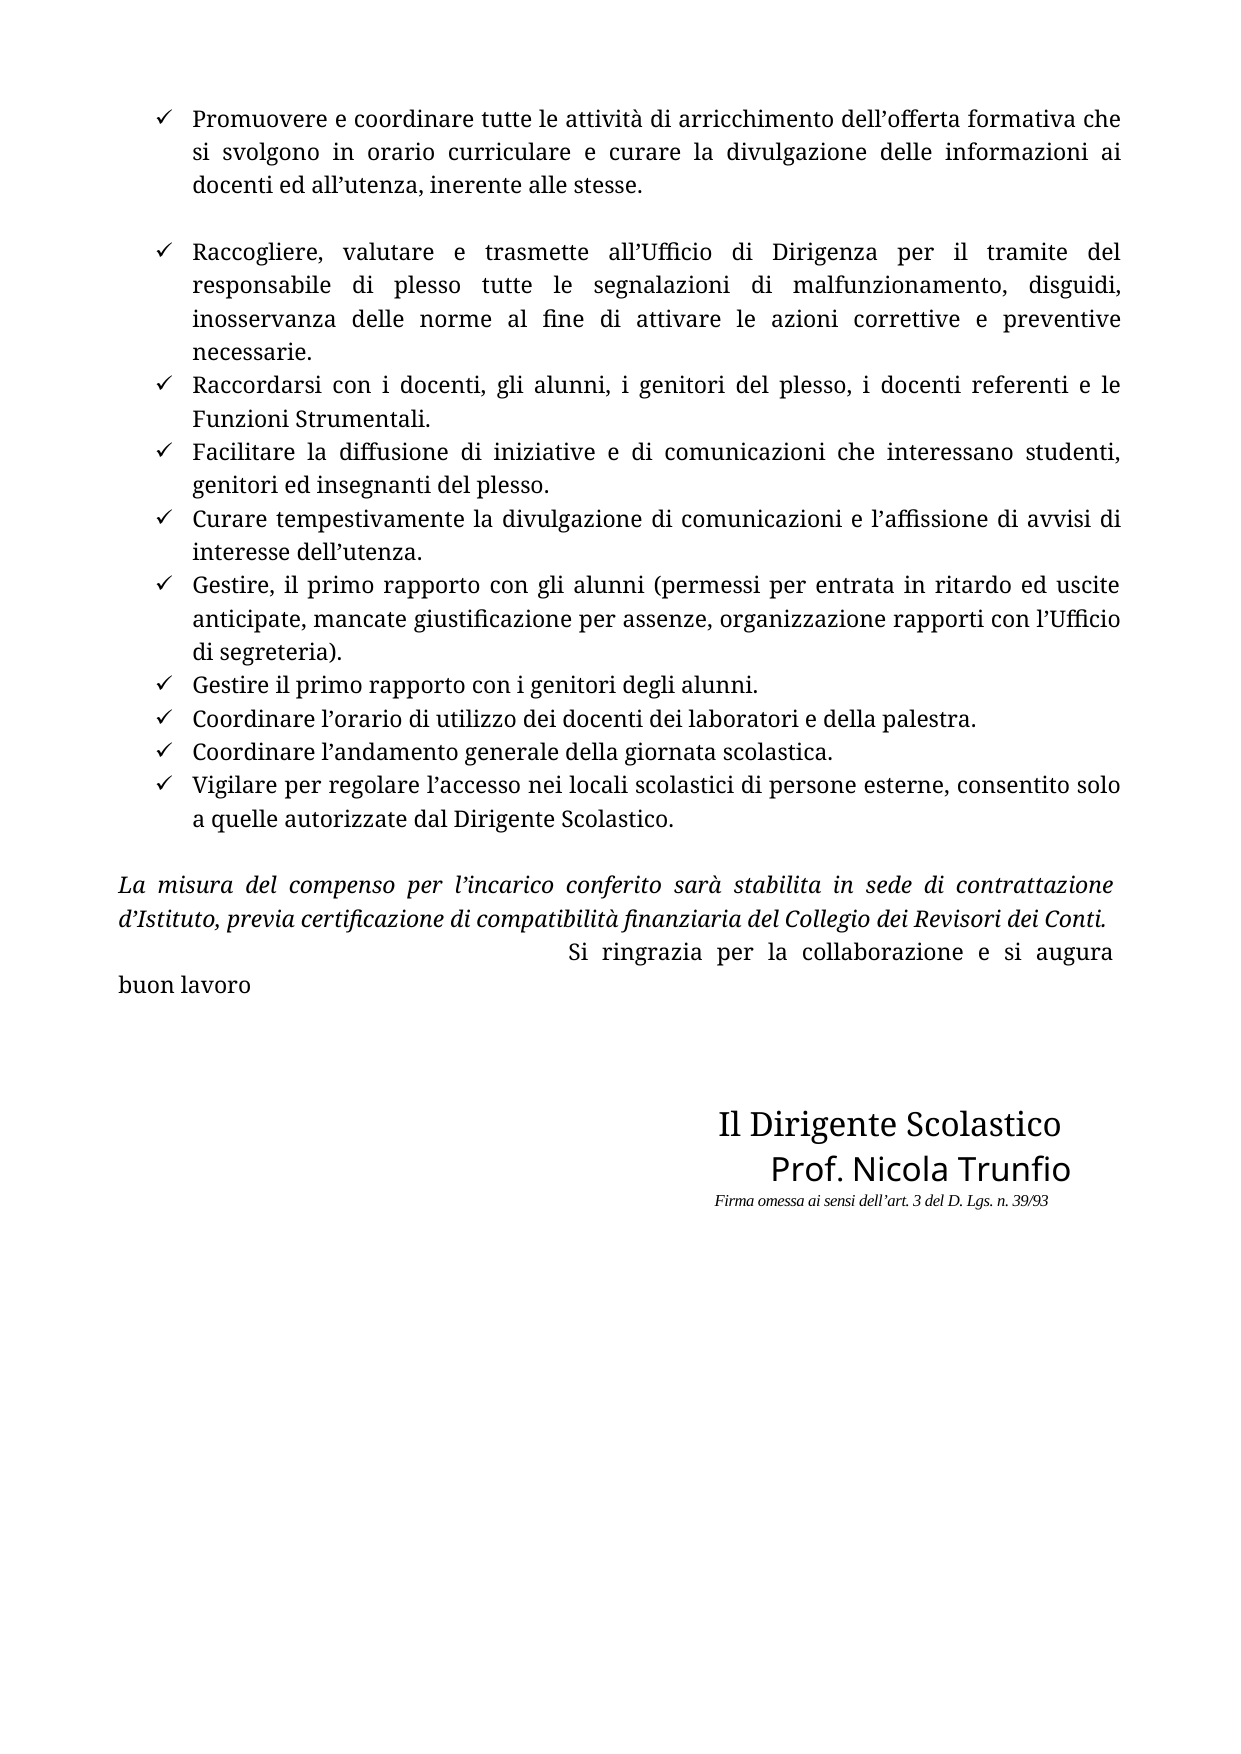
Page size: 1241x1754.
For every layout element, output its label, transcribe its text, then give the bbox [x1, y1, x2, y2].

list Gestire, il primo rapporto con gli alunni (permessi per entrata in ritardo ed uscite anticipate, mancate giustificazione per assenze, organizzazione rapporti con l’Ufficio di segreteria). [154, 567, 1122, 667]
text Si ringrazia per la collaborazione e si augura buon lavoro [118, 934, 1115, 1000]
text Prof. Nicola Trunfio [118, 1146, 1122, 1191]
list Facilitare la diffusione di iniziative e di comunicazioni che interessano studenti, genitori ed insegnanti del plesso. [154, 434, 1122, 500]
list Curare tempestivamente la divulgazione di comunicazioni e l’affissione di avvisi di interesse dell’utenza. [154, 500, 1122, 567]
list Coordinare l’andamento generale della giornata scolastica. [154, 734, 1122, 767]
text Firma omessa ai sensi dell’art. 3 del D. Lgs. n. 39/93 [118, 1191, 1122, 1210]
text Il Dirigente Scolastico [718, 1100, 1122, 1146]
text La misura del compenso per l’incarico conferito sarà stabilita in sede di contrattazione d’Istituto, previa certificazione di compatibilità finanziaria del Collegio dei Revisori dei Conti. [118, 867, 1115, 934]
list Vigilare per regolare l’accesso nei locali scolastici di persone esterne, consentito solo a quelle autorizzate dal Dirigente Scolastico. [154, 767, 1122, 834]
list Raccogliere, valutare e trasmette all’Ufficio di Dirigenza per il tramite del responsabile di plesso tutte le segnalazioni di malfunzionamento, disguidi, inosservanza delle norme al fine di attivare le azioni correttive e preventive necessarie. [154, 234, 1122, 367]
list Promuovere e coordinare tutte le attività di arricchimento dell’offerta formativa che si svolgono in orario curriculare e curare la divulgazione delle informazioni ai docenti ed all’utenza, inerente alle stesse. [154, 100, 1122, 200]
list Gestire il primo rapporto con i genitori degli alunni. [154, 667, 1122, 700]
list Coordinare l’orario di utilizzo dei docenti dei laboratori e della palestra. [154, 700, 1122, 734]
list Raccordarsi con i docenti, gli alunni, i genitori del plesso, i docenti referenti e le Funzioni Strumentali. [154, 367, 1122, 434]
